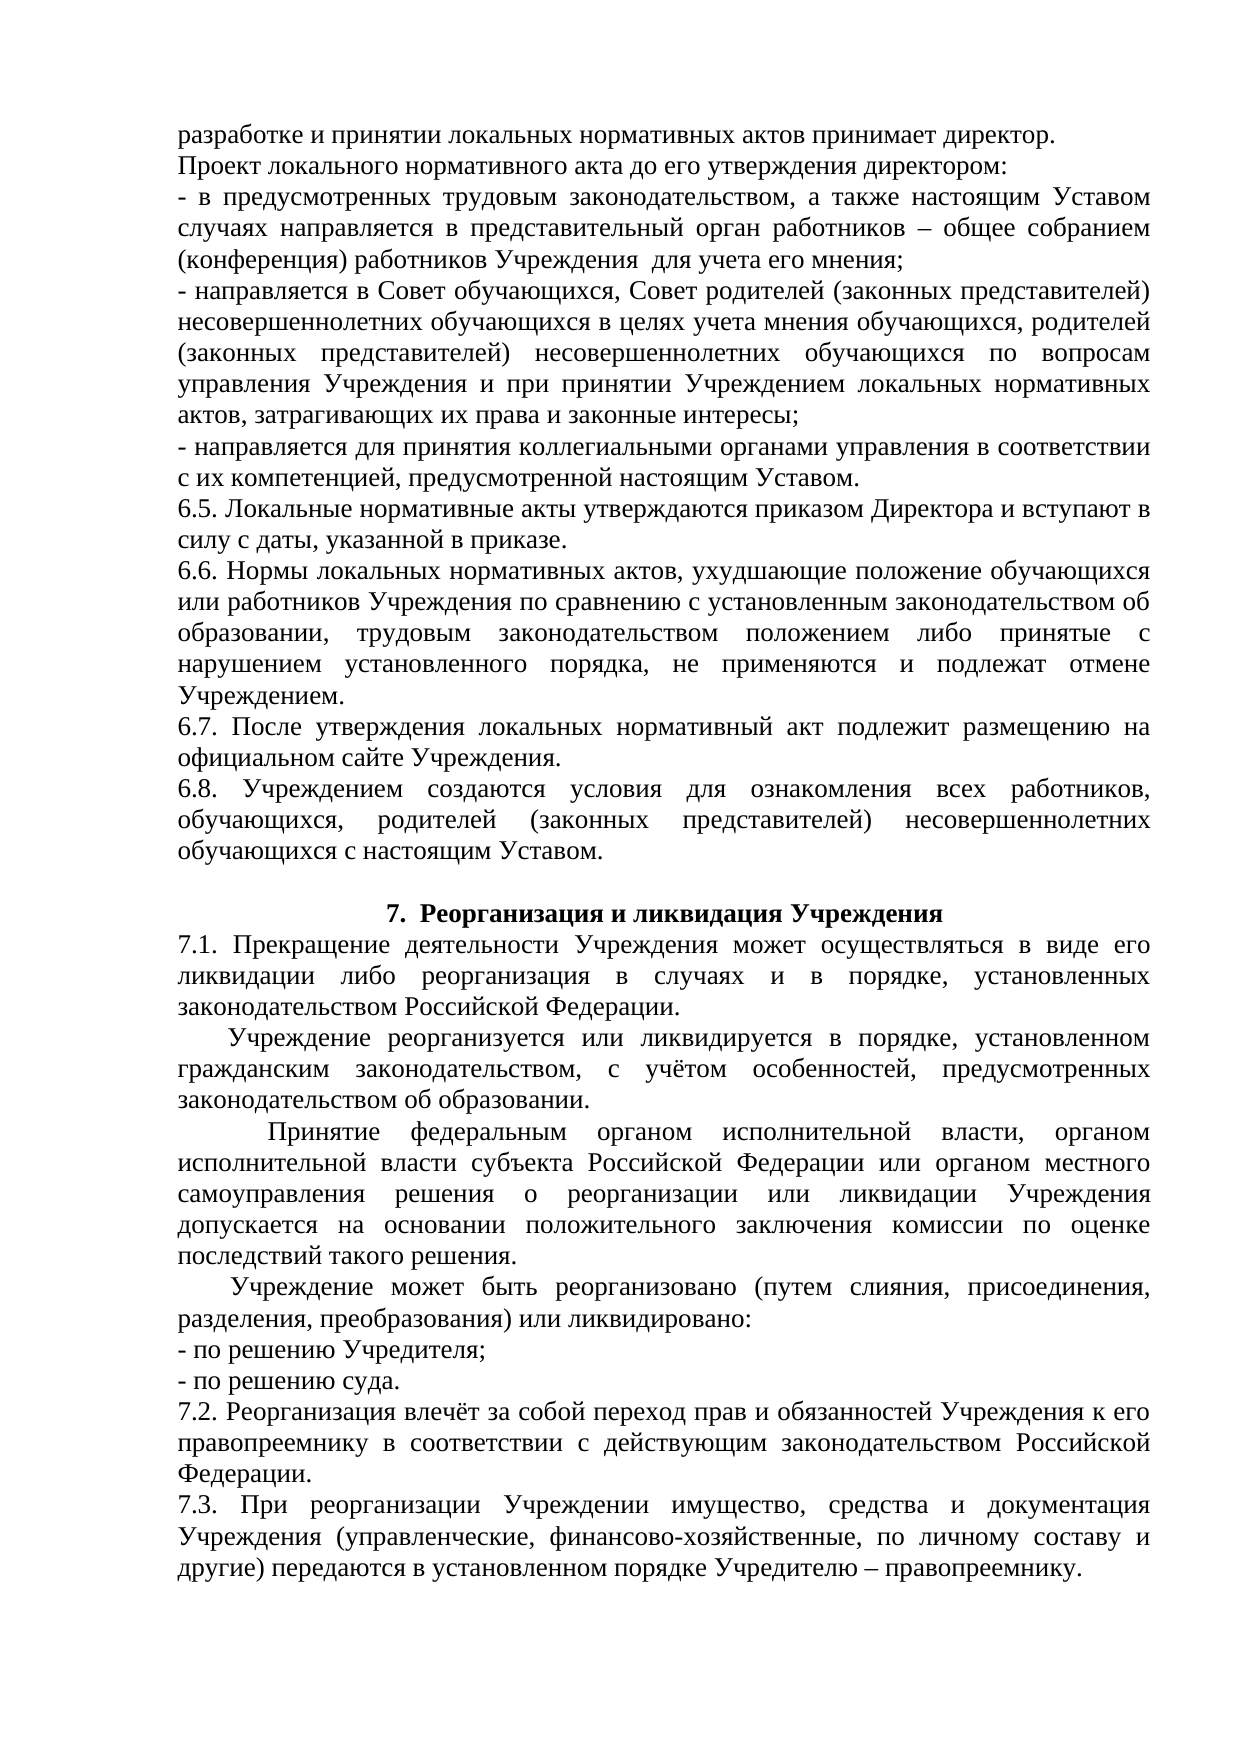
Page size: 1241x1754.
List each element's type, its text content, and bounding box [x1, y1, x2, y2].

text 7.2. Реорганизация влечёт за собой переход прав и обязанностей Учреждения к его правопреемнику в соответствии с действующим законодательством Российской Федерации. [177, 1395, 1152, 1488]
text 6.7. После утверждения локальных нормативный акт подлежит размещению на официальном сайте Учреждения. [177, 710, 1152, 772]
text 6.8. Учреждением создаются условия для ознакомления всех работников, обучающихся, родителей (законных представителей) несовершеннолетних обучающихся с настоящим Уставом. [177, 772, 1152, 866]
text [177, 118, 1152, 149]
text - направляется для принятия коллегиальными органами управления в соответствии с их компетенцией, предусмотренной настоящим Уставом. [177, 429, 1152, 492]
text - направляется в Совет обучающихся, Совет родителей (законных представителей) несовершеннолетних обучающихся в целях учета мнения обучающихся, родителей (законных представителей) несовершеннолетних обучающихся по вопросам управления Учреждения и при принятии Учреждением локальных нормативных актов, затрагивающих их права и законные интересы; [177, 274, 1152, 429]
text 7. Реорганизация и ликвидация Учреждения [177, 897, 1152, 928]
text Учреждение реорганизуется или ликвидируется в порядке, установленном гражданским законодательством, с учётом особенностей, предусмотренных законодательством об образовании. [177, 1021, 1152, 1115]
text 6.5. Локальные нормативные акты утверждаются приказом Директора и вступают в силу с даты, указанной в приказе. [177, 492, 1152, 554]
text - в предусмотренных трудовым законодательством, а также настоящим Уставом случаях направляется в представительный орган работников – общее собранием (конференция) работников Учреждения для учета его мнения; [177, 180, 1152, 274]
text Проект локального нормативного акта до его утверждения директором: [177, 149, 1152, 180]
text Принятие федеральным органом исполнительной власти, органом исполнительной власти субъекта Российской Федерации или органом местного самоуправления решения о реорганизации или ликвидации Учреждения допускается на основании положительного заключения комиссии по оценке последствий такого решения. [177, 1115, 1152, 1271]
text - по решению суда. [177, 1364, 1152, 1395]
text 7.1. Прекращение деятельности Учреждения может осуществляться в виде его ликвидации либо реорганизация в случаях и в порядке, установленных законодательством Российской Федерации. [177, 928, 1152, 1021]
text 7.3. При реорганизации Учреждении имущество, средства и документация Учреждения (управленческие, финансово-хозяйственные, по личному составу и другие) передаются в установленном порядке Учредителю – правопреемнику. [177, 1488, 1152, 1582]
text Учреждение может быть реорганизовано (путем слияния, присоединения, разделения, преобразования) или ликвидировано: [177, 1271, 1152, 1333]
text - по решению Учредителя; [177, 1333, 1152, 1364]
text 6.6. Нормы локальных нормативных актов, ухудшающие положение обучающихся или работников Учреждения по сравнению с установленным законодательством об образовании, трудовым законодательством положением либо принятые с нарушением установленного порядка, не применяются и подлежат отмене Учреждением. [177, 554, 1152, 710]
